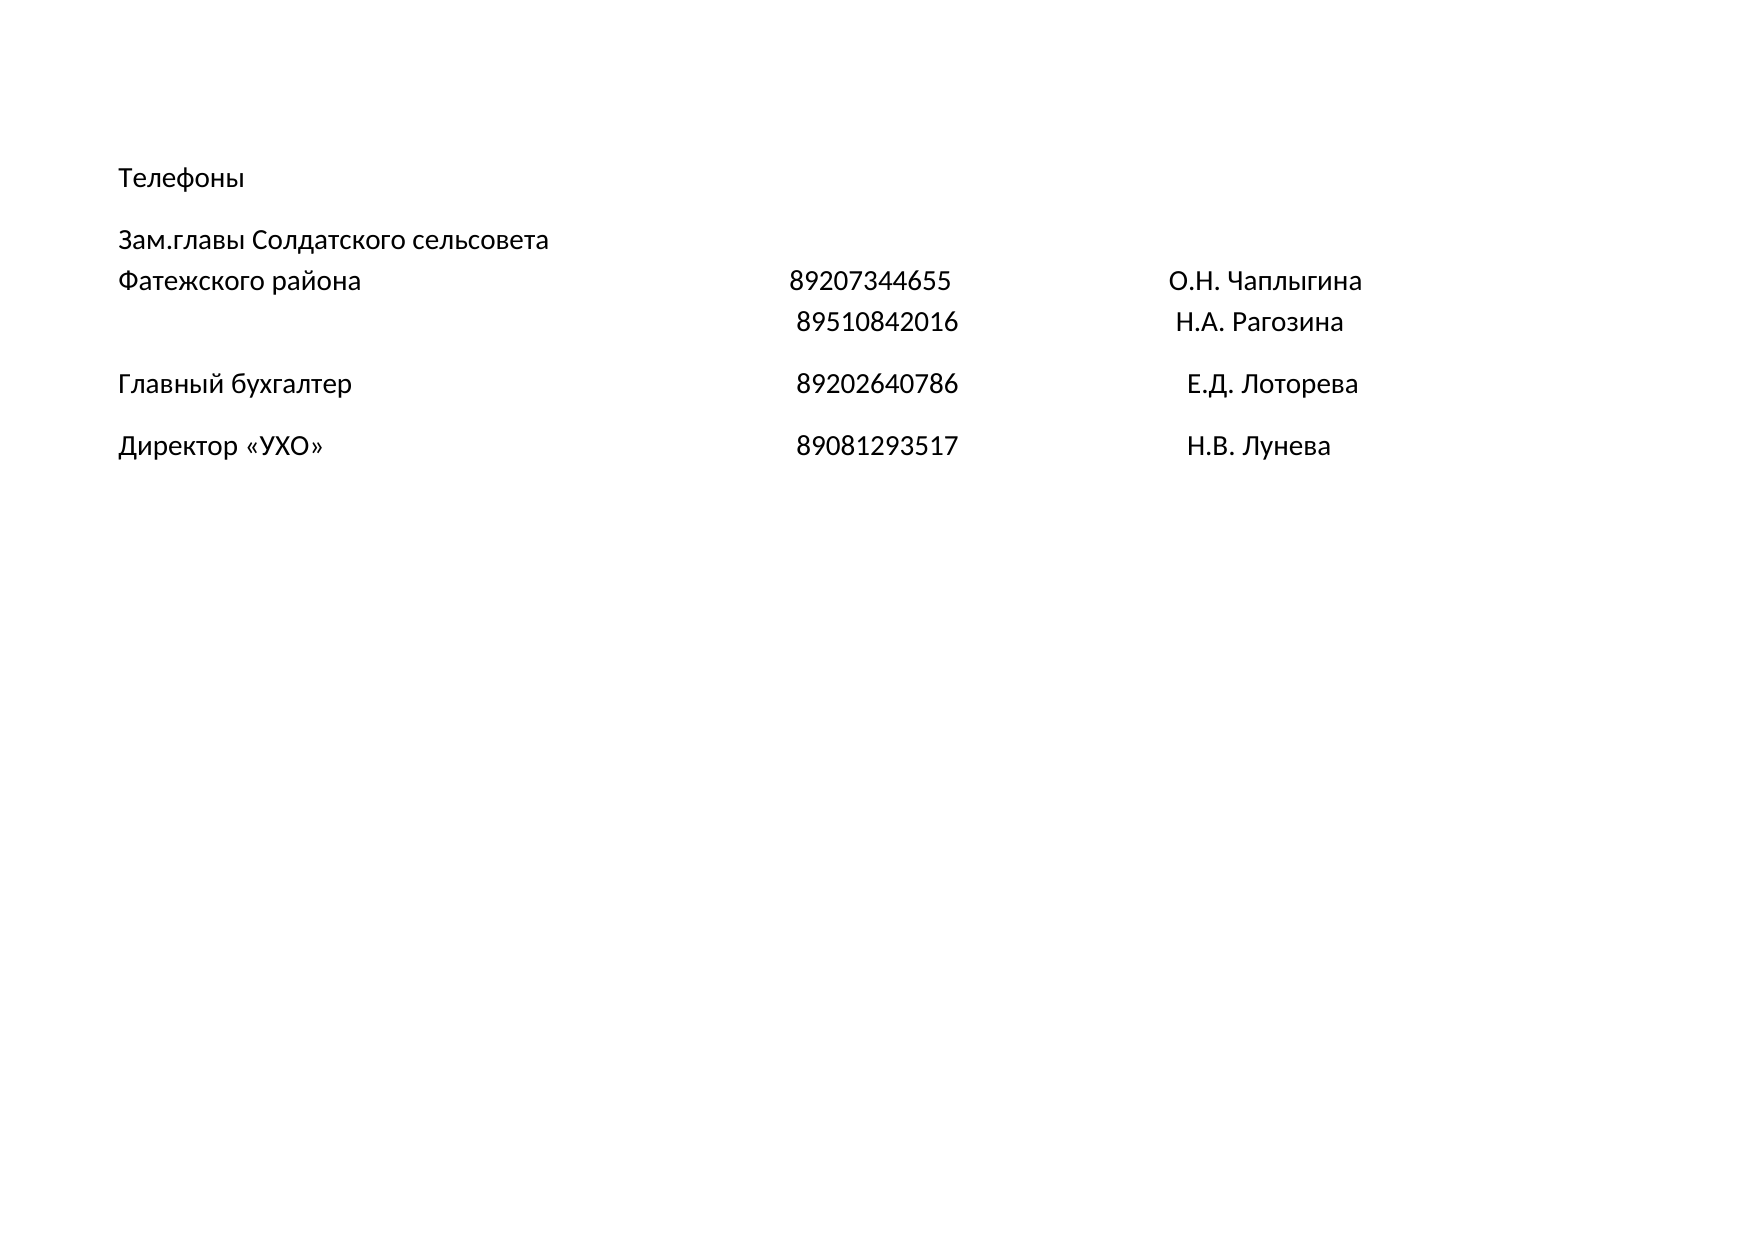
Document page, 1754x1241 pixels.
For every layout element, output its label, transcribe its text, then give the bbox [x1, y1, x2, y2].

text Директор «УХО» 89081293517 Н.В. Лунева [118, 427, 1636, 462]
text Телефоны [118, 159, 1636, 195]
text Главный бухгалтер 89202640786 Е.Д. Лоторева [118, 365, 1636, 401]
text 89510842016 Н.А. Рагозина [118, 303, 1636, 339]
text Зам.главы Солдатского сельсовета [118, 221, 1636, 257]
text Фатежского района 89207344655 О.Н. Чаплыгина [118, 262, 1636, 298]
